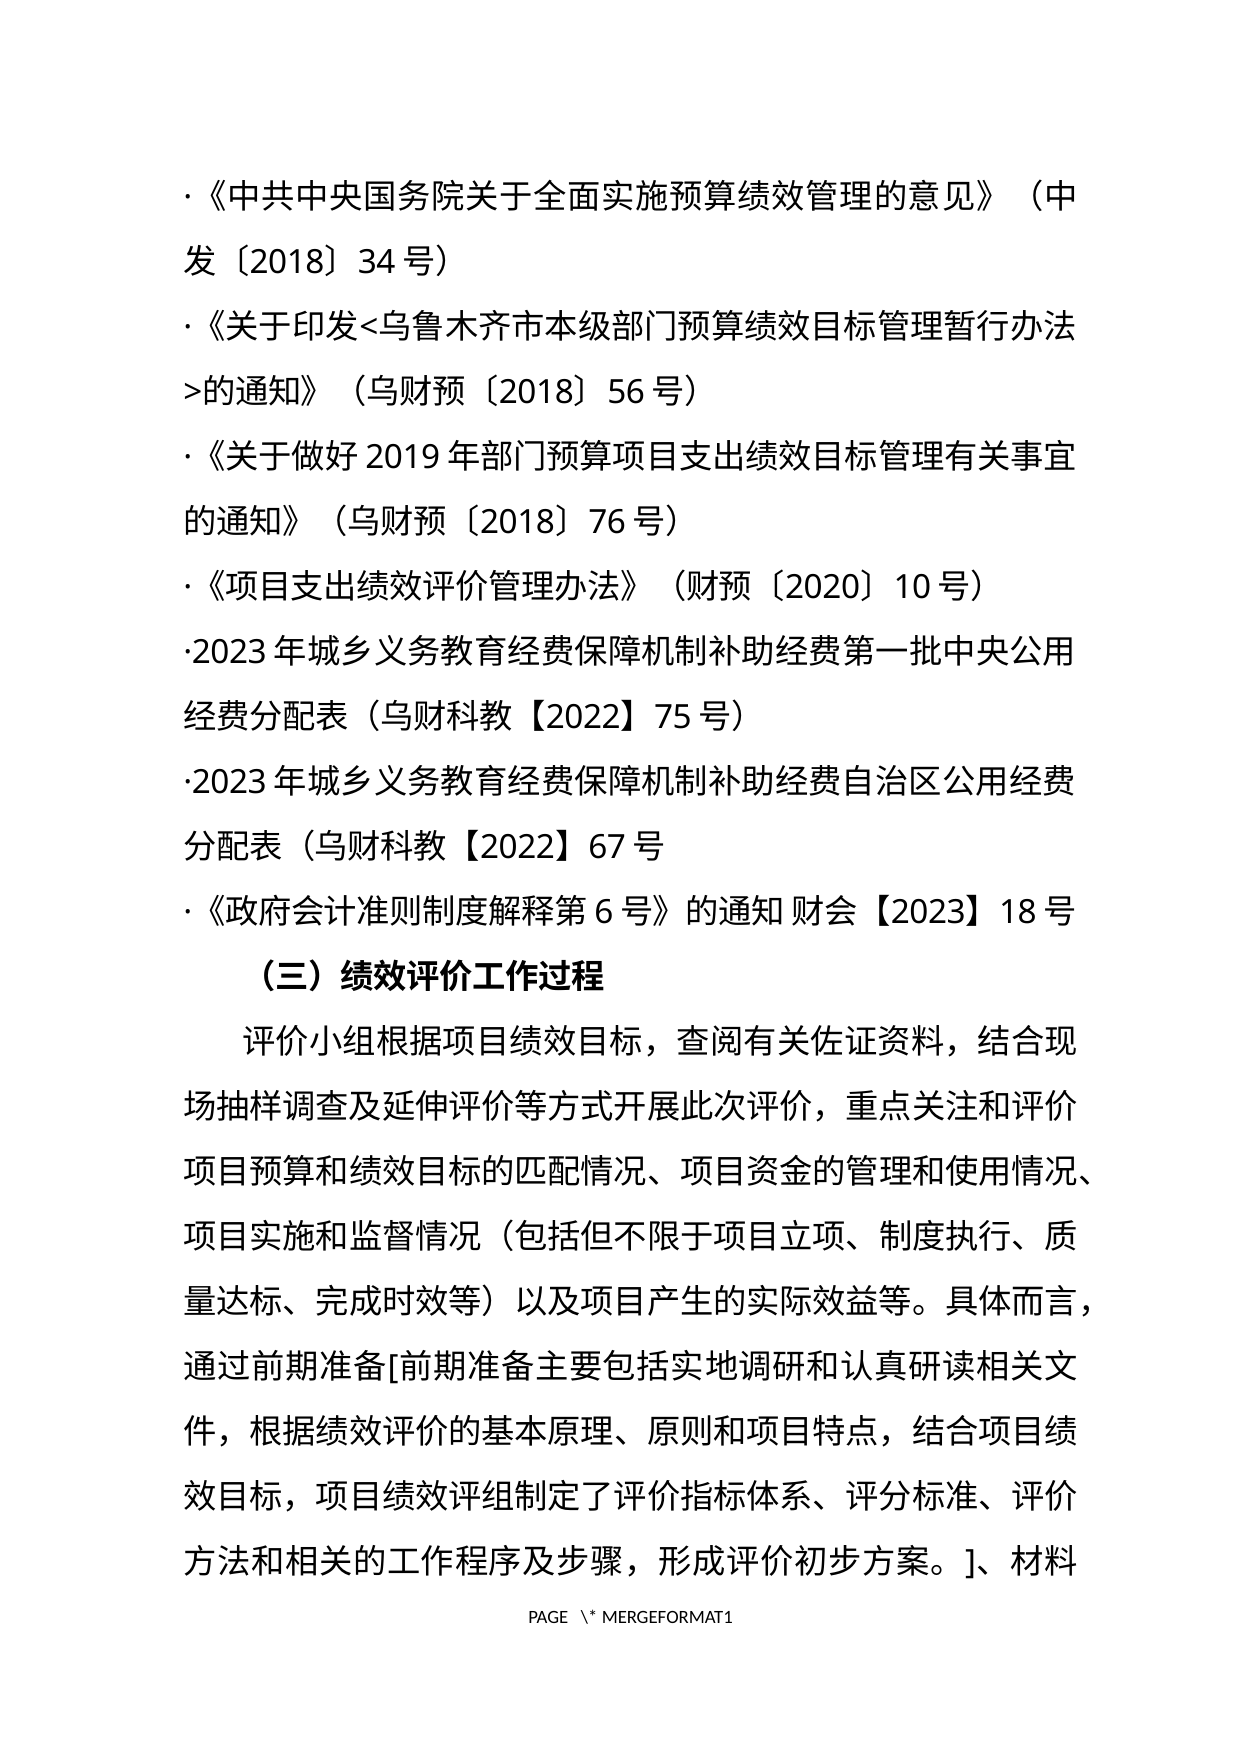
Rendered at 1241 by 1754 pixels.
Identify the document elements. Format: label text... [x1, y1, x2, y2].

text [183, 162, 1078, 942]
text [183, 1007, 1078, 1592]
text （三）绩效评价工作过程 [183, 942, 1078, 1007]
